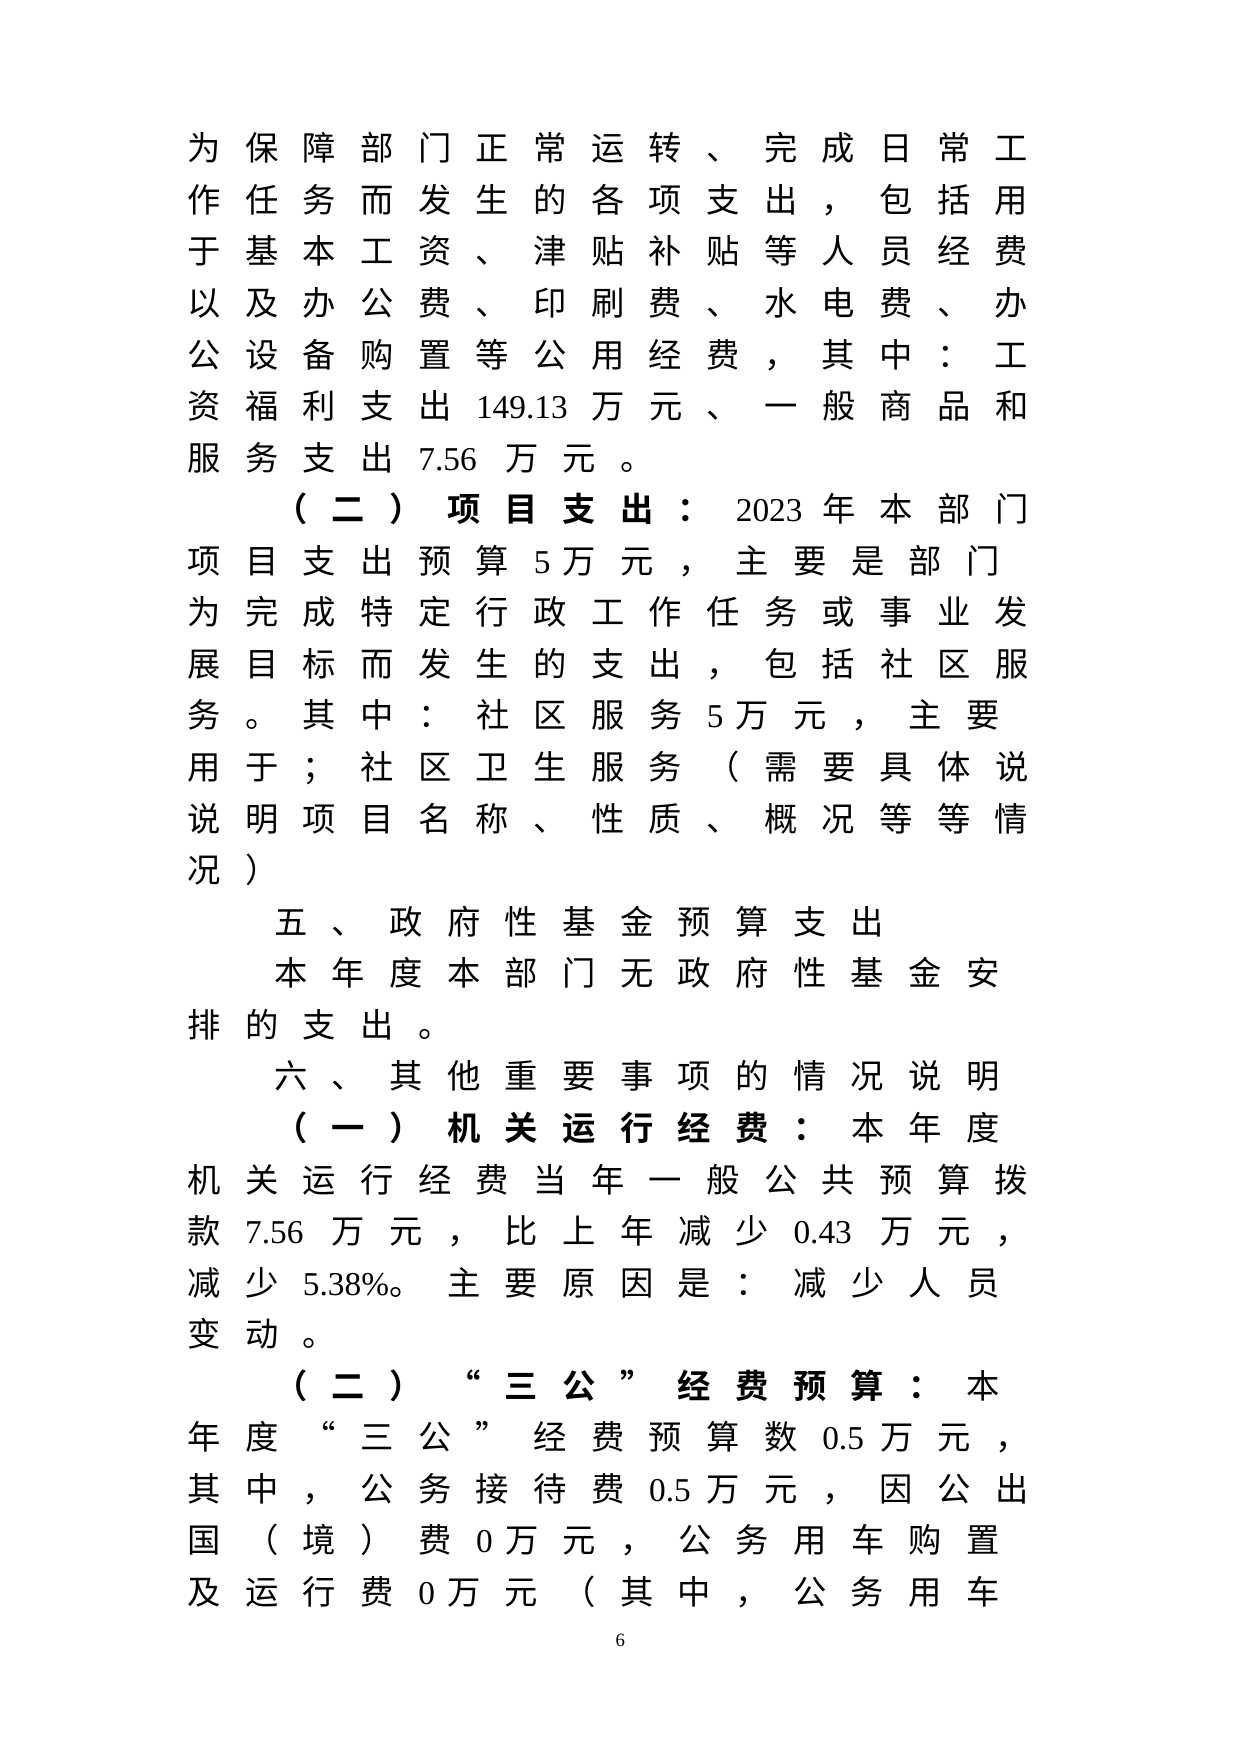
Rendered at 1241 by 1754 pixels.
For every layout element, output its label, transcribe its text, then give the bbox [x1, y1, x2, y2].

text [187, 1358, 1053, 1616]
text （一）机关运行经费：本年度机关运行经费当年一般公共预算拨款7.56万元，比上年减少0.43万元，减少5.38%。主要原因是：减少人员变动。 [187, 1100, 1053, 1358]
text 六、其他重要事项的情况说明 [187, 1048, 1053, 1100]
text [187, 120, 1053, 481]
text （二）项目支出：2023年本部门项目支出预算5万元，主要是部门为完成特定行政工作任务或事业发展目标而发生的支出，包括社区服务。其中：社区服务5万元，主要用于；社区卫生服务（需要具体说说明项目名称、性质、概况等等情况） [187, 481, 1053, 894]
text 五、政府性基金预算支出 [187, 894, 1053, 945]
text 本年度本部门无政府性基金安排的支出。 [187, 945, 1053, 1048]
